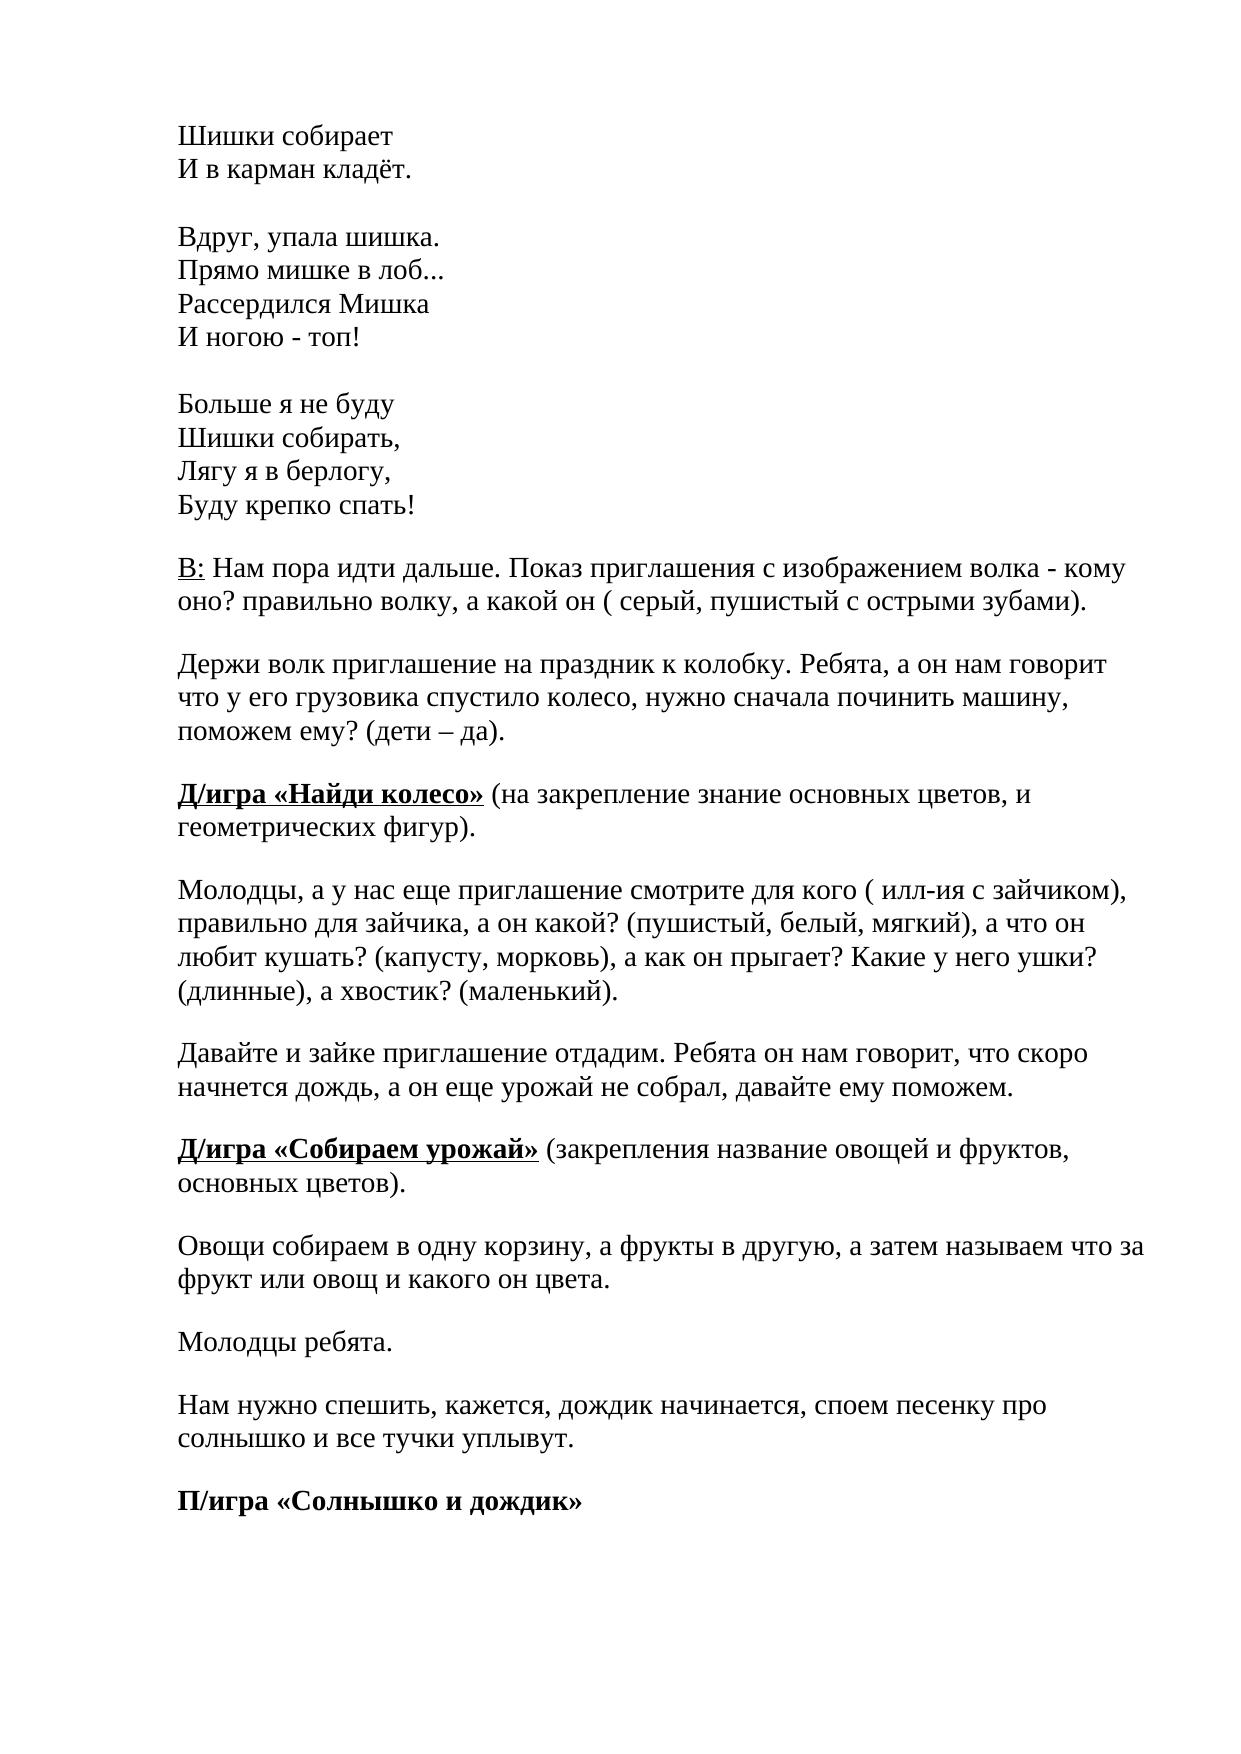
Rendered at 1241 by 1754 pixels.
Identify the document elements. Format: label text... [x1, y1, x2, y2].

text Молодцы, а у нас еще приглашение смотрите для кого ( илл-ия с зайчиком), правильно для зайчика, а он какой? (пушистый, белый, мягкий), а что он любит кушать? (капусту, морковь), а как он прыгает? Какие у него ушки? (длинные), а хвостик? (маленький). [177, 872, 1152, 1006]
text Нам нужно спешить, кажется, дождик начинается, споем песенку про солнышко и все тучки уплывут. [177, 1387, 1152, 1454]
text Д/игра «Найди колесо» (на закрепление знание основных цветов, и геометрических фигур). [177, 776, 1152, 843]
text В: Нам пора идти дальше. Показ приглашения с изображением волка - кому оно? правильно волку, а какой он ( серый, пушистый с острыми зубами). [177, 550, 1152, 617]
text Д/игра «Собираем урожай» (закрепления название овощей и фруктов, основных цветов). [177, 1132, 1152, 1199]
text Молодцы ребята. [177, 1324, 1152, 1358]
text П/игра «Солнышко и дождик» [177, 1483, 1152, 1517]
text Давайте и зайке приглашение отдадим. Ребята он нам говорит, что скоро начнется дождь, а он еще урожай не собрал, давайте ему поможем. [177, 1035, 1152, 1102]
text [177, 118, 1152, 521]
text Овощи собираем в одну корзину, а фрукты в другую, а затем называем что за фрукт или овощ и какого он цвета. [177, 1228, 1152, 1295]
text Держи волк приглашение на праздник к колобку. Ребята, а он нам говорит что у его грузовика спустило колесо, нужно сначала починить машину, поможем ему? (дети – да). [177, 646, 1152, 747]
